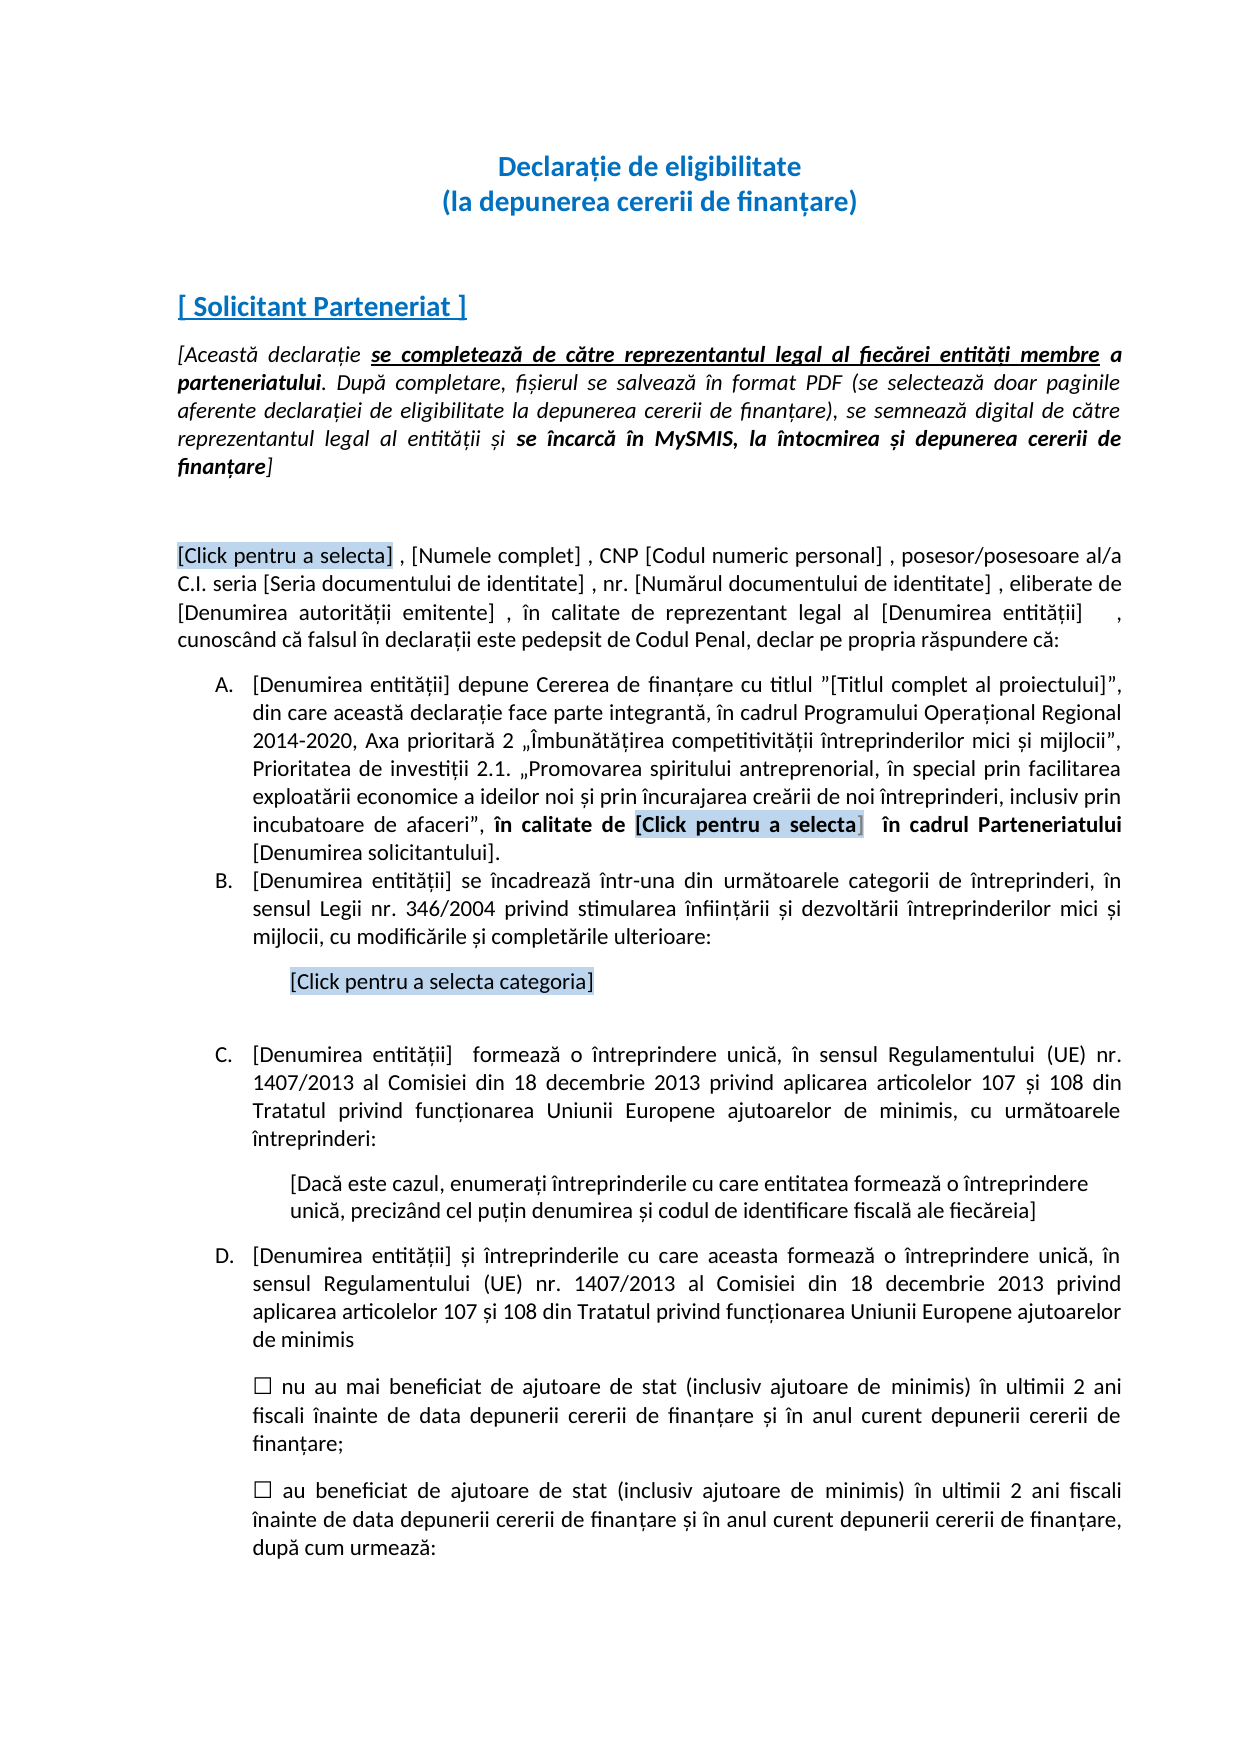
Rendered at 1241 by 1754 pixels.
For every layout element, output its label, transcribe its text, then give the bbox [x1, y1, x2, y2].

text , , CNP , posesor/posesoare al/a C.I. seria , nr. , eliberate de , în calitate de reprezentant legal al , cunoscând că falsul în declaraţii este pedepsit de Codul Penal, declar pe propria răspundere că: [177, 542, 1122, 654]
text [Această declarație se completează de către reprezentantul legal al fiecărei entități membre a parteneriatului. După completare, fișierul se salvează în format PDF (se selectează doar paginile aferente declarației de eligibilitate la depunerea cererii de finanțare), se semnează digital de către reprezentantul legal al entității și se încarcă în MySMIS, la întocmirea și depunerea cererii de finanțare] [177, 340, 1122, 480]
text au beneficiat de ajutoare de stat (inclusiv ajutoare de minimis) în ultimii 2 ani fiscali înainte de data depunerii cererii de finanţare şi în anul curent depunerii cererii de finanţare, după cum urmează: [252, 1474, 1122, 1561]
text Declaraţie de eligibilitate (la depunerea cererii de finanțare) [177, 148, 1122, 219]
list și întreprinderile cu care aceasta formează o întreprindere unică, în sensul Regulamentului (UE) nr. 1407/2013 al Comisiei din 18 decembrie 2013 privind aplicarea articolelor 107 și 108 din Tratatul privind funcționarea Uniunii Europene ajutoarelor de minimis [215, 1241, 1122, 1353]
text [ Solicitant Parteneriat ] [177, 288, 1122, 323]
list depune Cererea de finanţare cu titlul ””, din care această declaraţie face parte integrantă, în cadrul Programului Operaţional Regional 2014-2020, Axa prioritară 2 „Îmbunătăţirea competitivităţii întreprinderilor mici şi mijlocii”, Prioritatea de investiții 2.1. „Promovarea spiritului antreprenorial, în special prin facilitarea exploatării economice a ideilor noi și prin încurajarea creării de noi întreprinderi, inclusiv prin incubatoare de afaceri”, în calitate de în cadrul Parteneriatului . [215, 670, 1122, 866]
list se încadrează într-una din următoarele categorii de întreprinderi, în sensul Legii nr. 346/2004 privind stimularea înfiinţării şi dezvoltării întreprinderilor mici şi mijlocii, cu modificările şi completările ulterioare: [215, 866, 1122, 951]
list formează o întreprindere unică, în sensul Regulamentului (UE) nr. 1407/2013 al Comisiei din 18 decembrie 2013 privind aplicarea articolelor 107 și 108 din Tratatul privind funcționarea Uniunii Europene ajutoarelor de minimis, cu următoarele întreprinderi: [215, 1040, 1122, 1152]
text nu au mai beneficiat de ajutoare de stat (inclusiv ajutoare de minimis) în ultimii 2 ani fiscali înainte de data depunerii cererii de finanţare şi în anul curent depunerii cererii de finanţare; [252, 1370, 1122, 1457]
